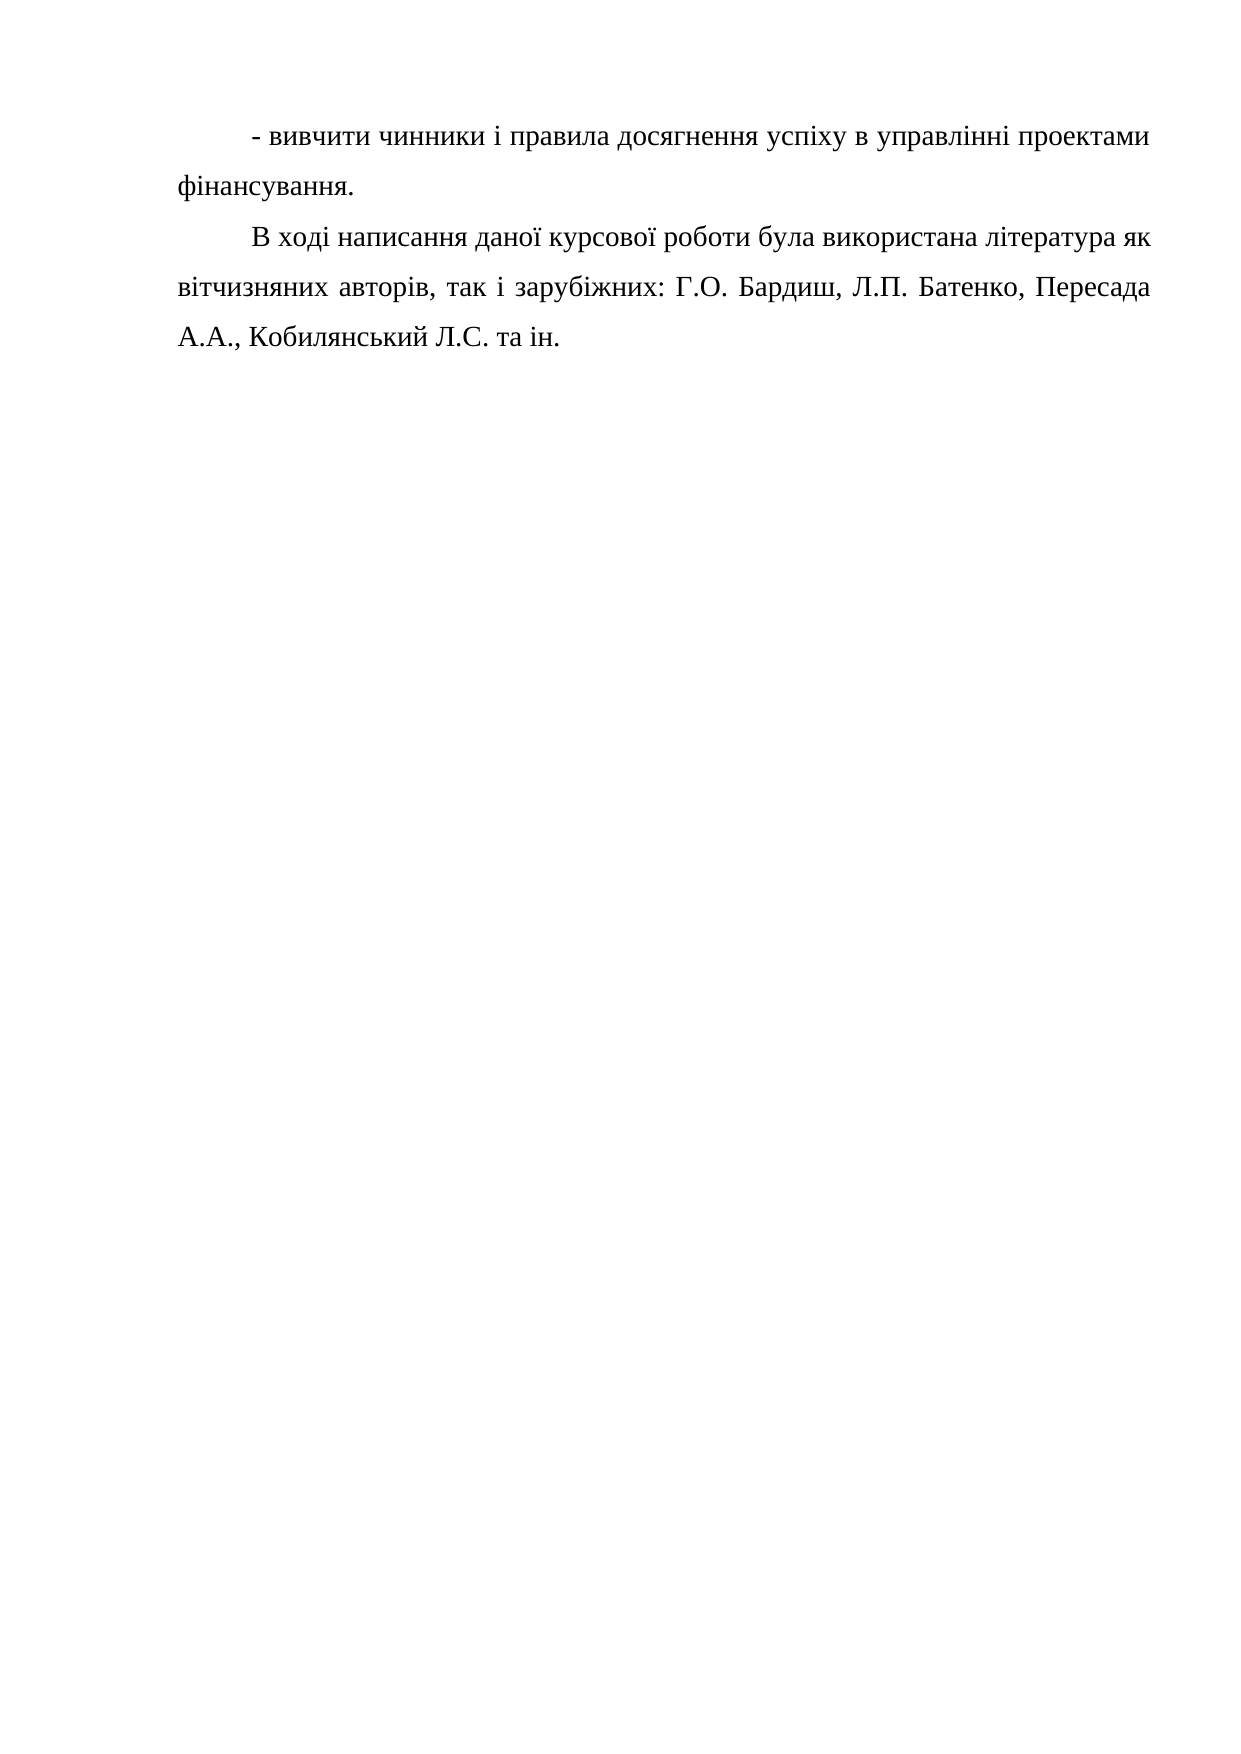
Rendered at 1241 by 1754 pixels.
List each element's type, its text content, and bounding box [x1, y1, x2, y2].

text - вивчити чинники і правила досягнення успіху в управлінні проектами фінансування. [177, 118, 1152, 202]
text В ході написання даної курсової роботи була використана література як вітчизняних авторів, так і зарубіжних: Г.О. Бардиш, Л.П. Батенко, Пересада А.А., Кобилянський Л.С. та ін. [177, 219, 1152, 353]
